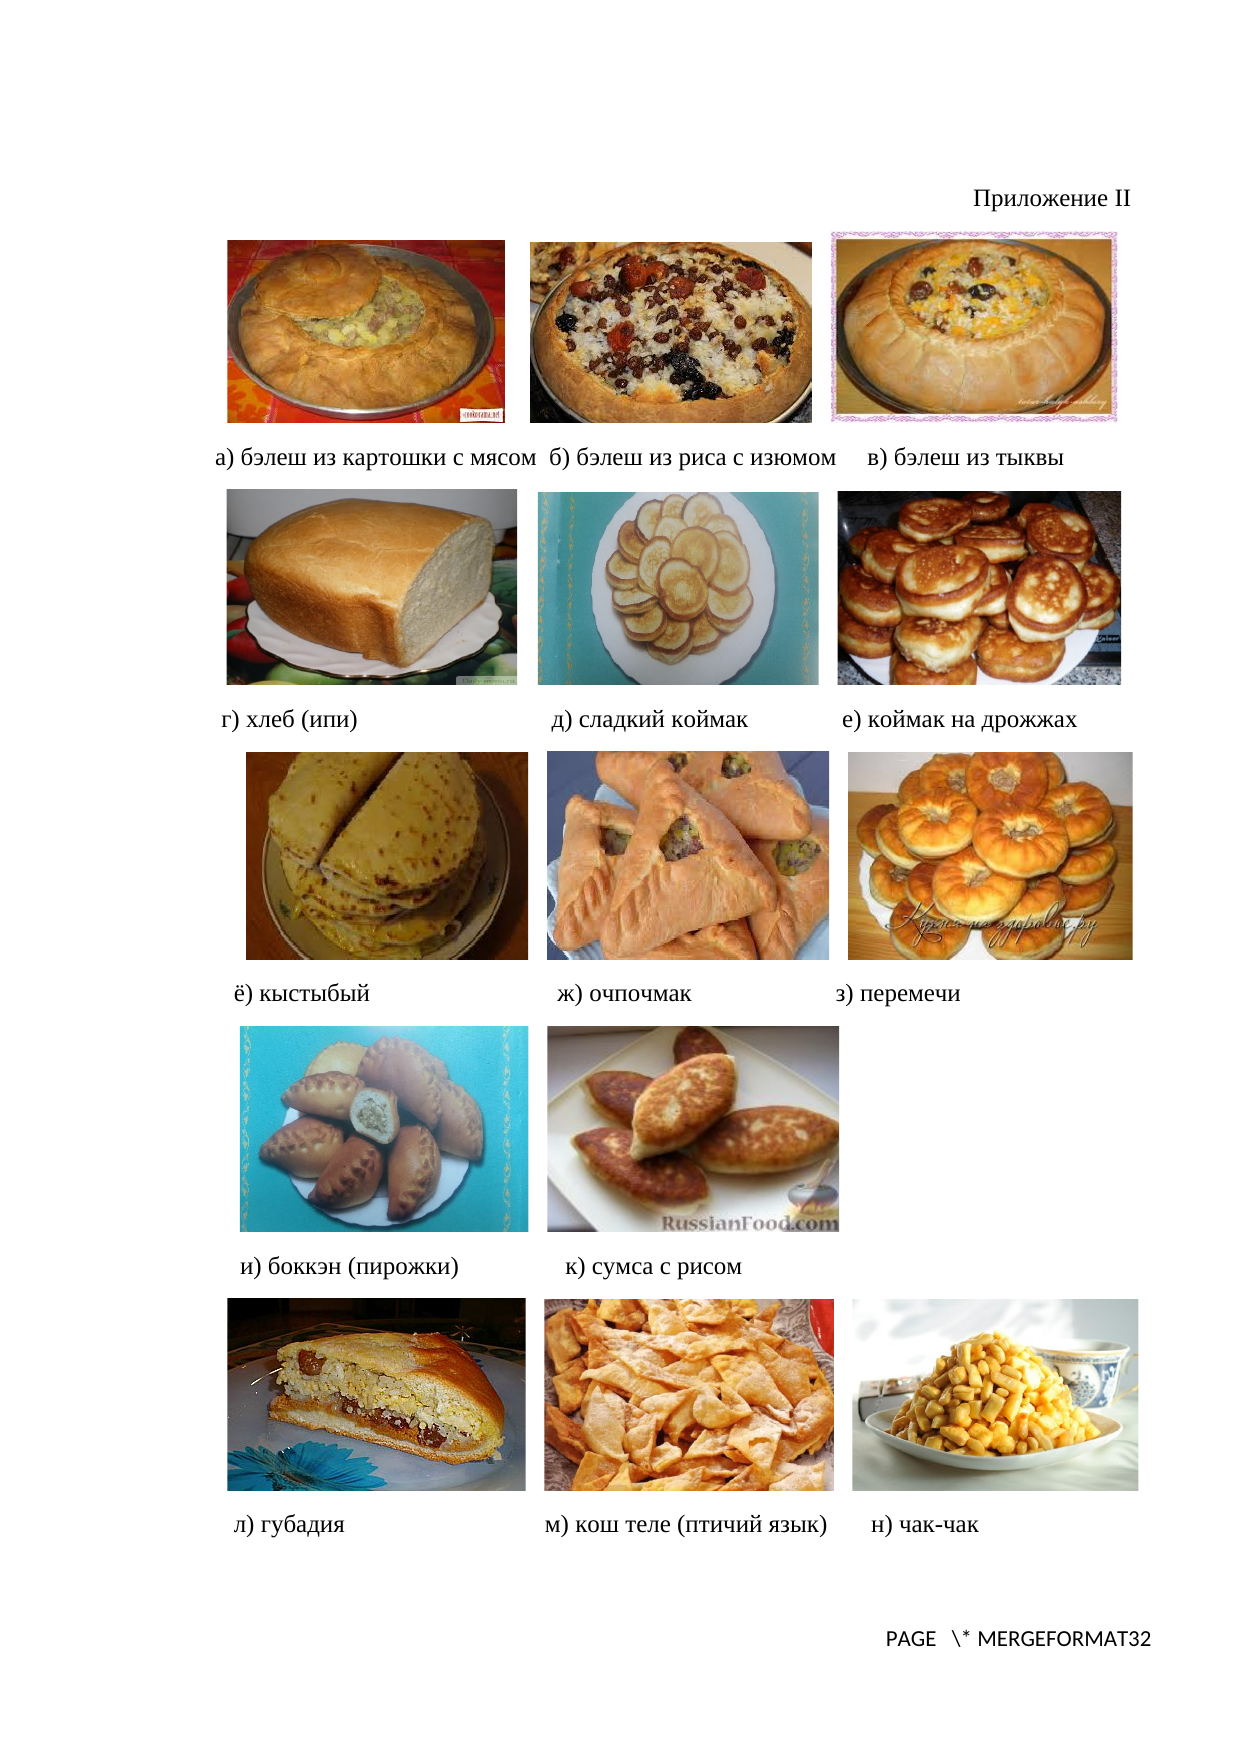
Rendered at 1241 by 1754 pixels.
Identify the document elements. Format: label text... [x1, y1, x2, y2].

text Приложение II [177, 183, 1152, 212]
picture [227, 240, 505, 423]
picture [852, 1299, 1139, 1491]
picture [239, 1026, 529, 1232]
picture [837, 491, 1122, 685]
text и) боккэн (пирожки) к) сумса с рисом [177, 1251, 1152, 1279]
picture [848, 752, 1133, 960]
text ё) кыстыбый ж) очпочмак з) перемечи [177, 978, 1152, 1007]
text г) хлеб (ипи) д) сладкий коймак е) коймак на дрожжах [177, 704, 1152, 733]
picture [245, 1480, 253, 1487]
text л) губадия м) кош теле (птичий язык) н) чак-чак [177, 1509, 1152, 1538]
picture [830, 231, 1118, 423]
picture [227, 1461, 242, 1471]
text а) бэлеш из картошки с мясом б) бэлеш из риса с изюмом в) бэлеш из тыквы [177, 442, 1152, 471]
picture [253, 1484, 262, 1491]
picture [227, 1298, 526, 1491]
picture [547, 751, 830, 960]
picture [544, 1299, 834, 1491]
picture [246, 752, 529, 960]
picture [530, 242, 812, 423]
picture [547, 1026, 840, 1232]
picture [537, 492, 819, 685]
picture [226, 489, 518, 685]
